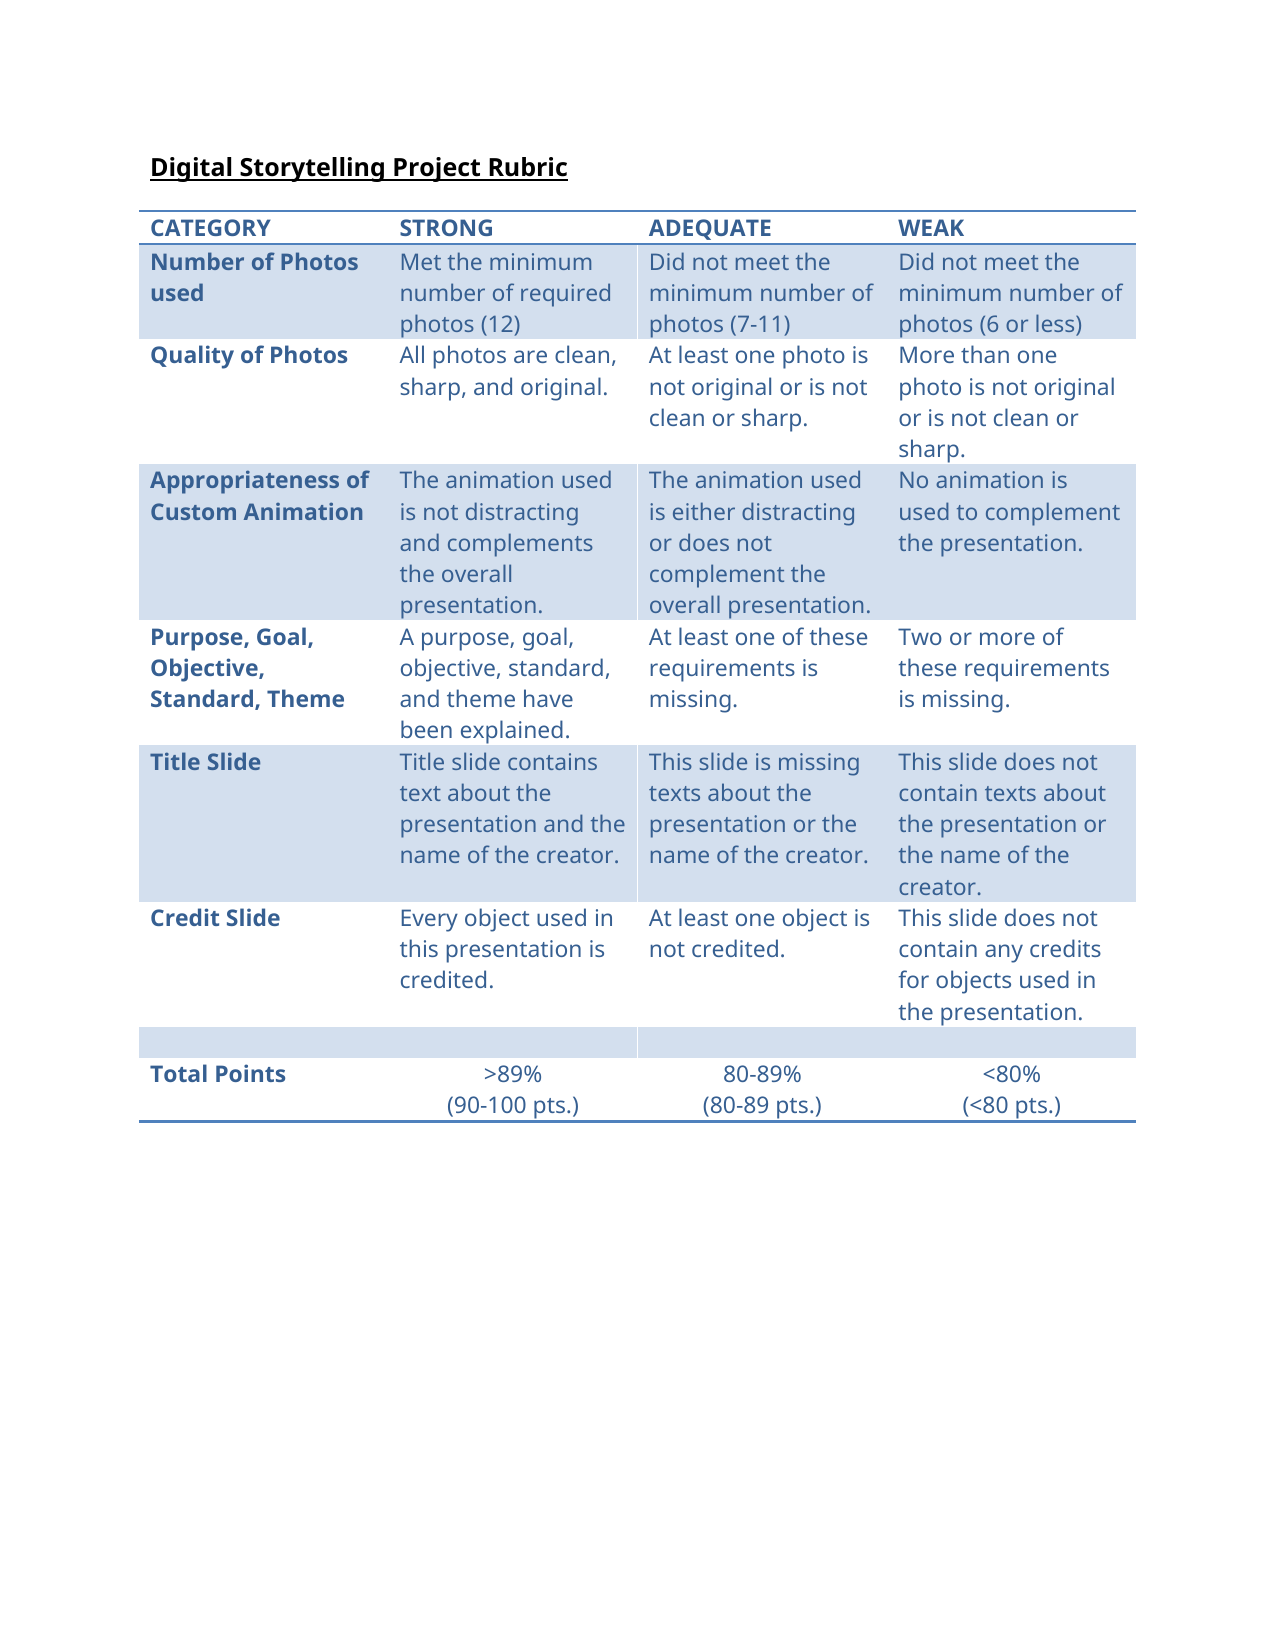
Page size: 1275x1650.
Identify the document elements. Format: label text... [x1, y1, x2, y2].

table_cell Quality of Photos [139, 339, 388, 464]
table_header STRONG [388, 212, 637, 243]
table_cell Credit Slide [139, 902, 388, 1027]
table_cell This slide is missing texts about the presentation or the name of the creator. [638, 745, 887, 902]
table_cell This slide does not contain texts about the presentation or the name of the creator. [887, 745, 1136, 902]
table_cell Title Slide [139, 745, 388, 902]
table_cell Two or more of these requirements is missing. [887, 620, 1136, 745]
table_cell The animation used is either distracting or does not complement the overall presentation. [638, 464, 887, 620]
table_cell This slide does not contain any credits for objects used in the presentation. [887, 902, 1136, 1027]
table_cell At least one object is not credited. [638, 902, 887, 1027]
table_cell Appropriateness of Custom Animation [139, 464, 388, 620]
table_cell Total Points [139, 1058, 388, 1120]
table_cell Did not meet the minimum number of photos (6 or less) [887, 245, 1136, 339]
table_cell <80% (<80 pts.) [887, 1058, 1136, 1120]
table_cell Met the minimum number of required photos (12) [388, 245, 637, 339]
table_cell A purpose, goal, objective, standard, and theme have been explained. [388, 620, 637, 745]
table_cell Did not meet the minimum number of photos (7-11) [638, 245, 887, 339]
table_cell At least one photo is not original or is not clean or sharp. [638, 339, 887, 464]
table_cell [887, 1027, 1136, 1058]
table_cell [638, 1027, 887, 1058]
table_cell All photos are clean, sharp, and original. [388, 339, 637, 464]
table_cell The animation used is not distracting and complements the overall presentation. [388, 464, 637, 620]
table_cell At least one of these requirements is missing. [638, 620, 887, 745]
text Digital Storytelling Project Rubric [150, 150, 1125, 184]
table_header ADEQUATE [638, 212, 887, 243]
table_cell More than one photo is not original or is not clean or sharp. [887, 339, 1136, 464]
table_header CATEGORY [139, 212, 388, 243]
table_cell Every object used in this presentation is credited. [388, 902, 637, 1027]
table_header WEAK [887, 212, 1136, 243]
table_cell [388, 1027, 637, 1058]
table_cell >89% (90-100 pts.) [388, 1058, 637, 1120]
table_cell 80-89% (80-89 pts.) [638, 1058, 887, 1120]
table_cell [139, 1027, 388, 1058]
table_cell Purpose, Goal, Objective, Standard, Theme [139, 620, 388, 745]
table_cell Title slide contains text about the presentation and the name of the creator. [388, 745, 637, 902]
table_cell No animation is used to complement the presentation. [887, 464, 1136, 620]
table_cell Number of Photos used [139, 245, 388, 339]
